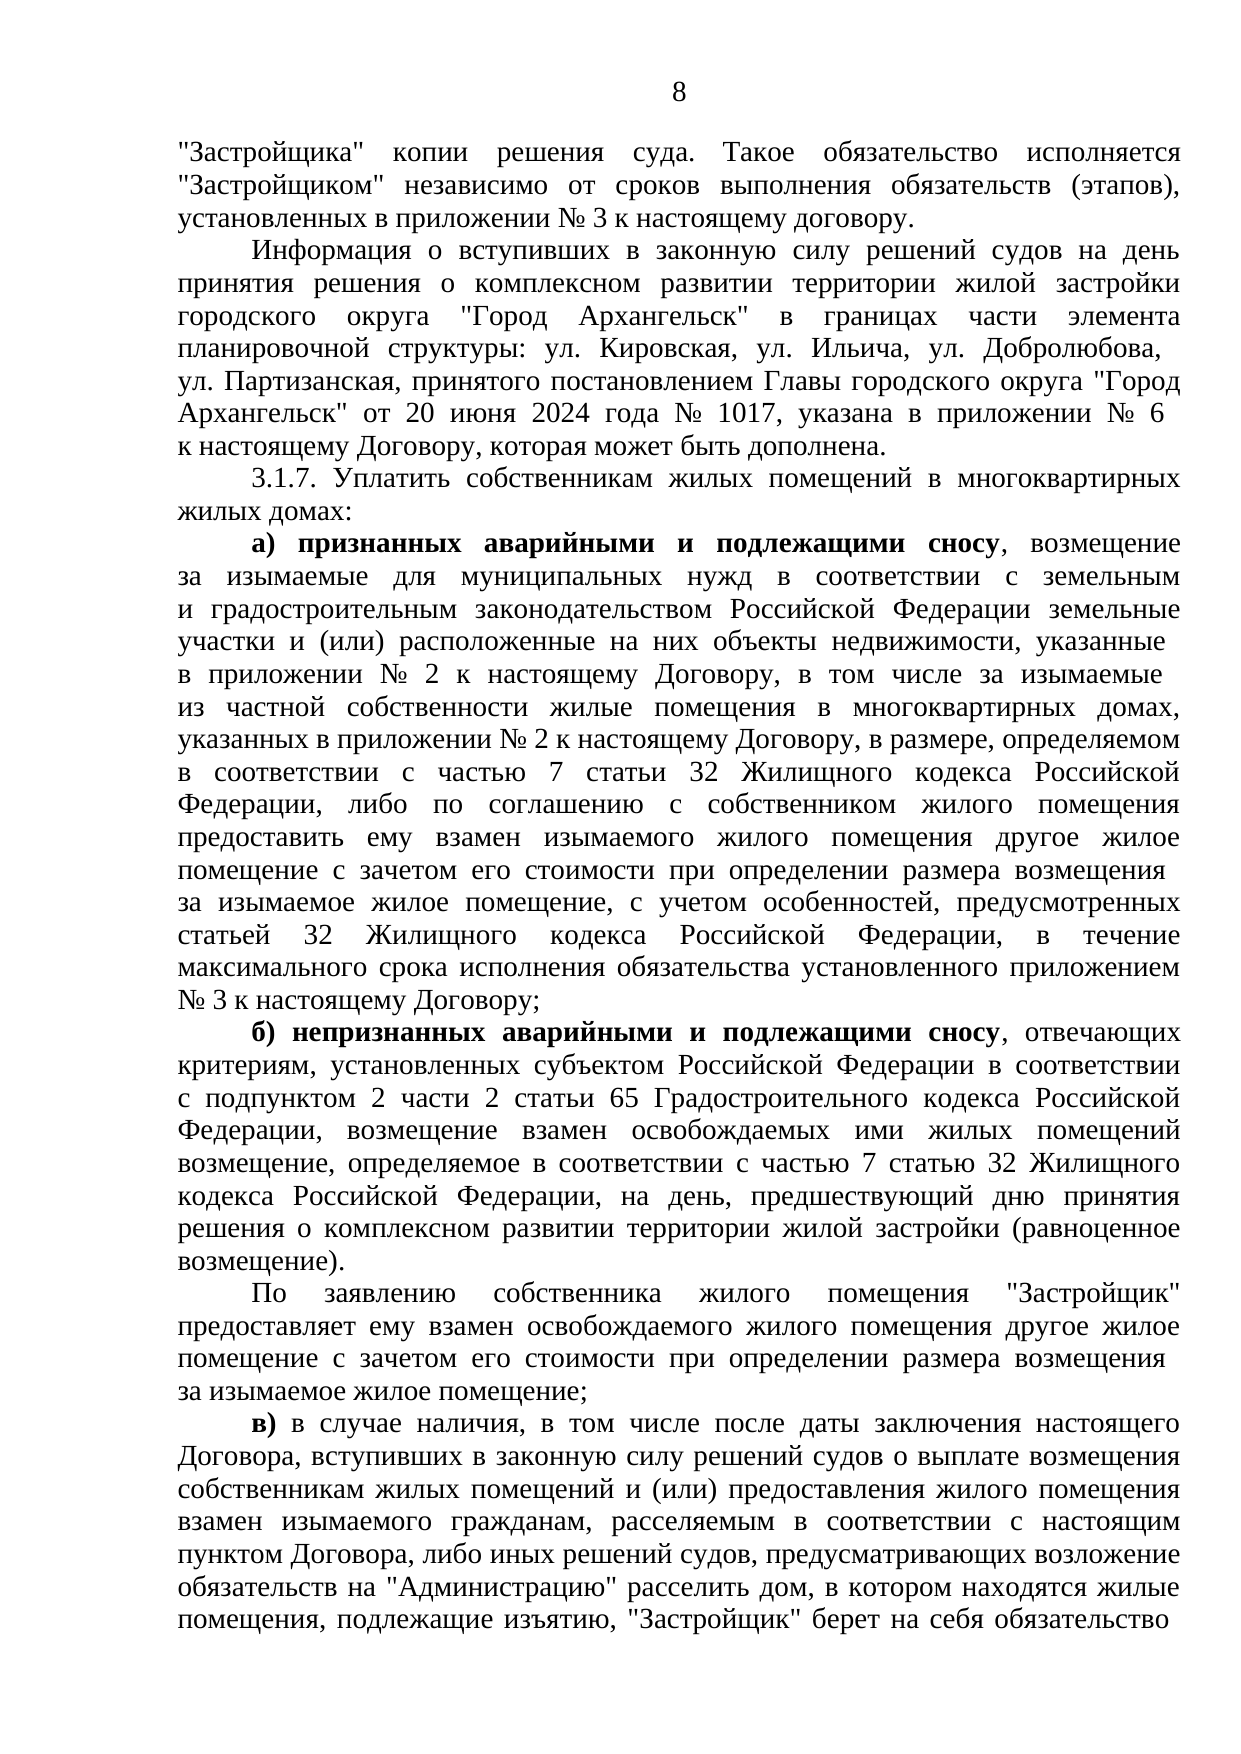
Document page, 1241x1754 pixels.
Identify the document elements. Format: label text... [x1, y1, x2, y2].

text По заявлению собственника жилого помещения "Застройщик" предоставляет ему взамен освобождаемого жилого помещения другое жилое помещение с зачетом его стоимости при определении размера возмещения за изымаемое жилое помещение; [177, 1276, 1181, 1407]
text Информация о вступивших в законную силу решений судов на день принятия решения о комплексном развитии территории жилой застройки городского округа "Город Архангельск" в границах части элемента планировочной структуры: ул. Кировская, ул. Ильича, ул. Добролюбова, ул. Партизанская, принятого постановлением Главы городского округа "Город Архангельск" от 20 июня 2024 года № 1017, указана в приложении № 6 к настоящему Договору, которая может быть дополнена. [177, 233, 1181, 462]
text а) признанных аварийными и подлежащими сносу, возмещение за изымаемые для муниципальных нужд в соответствии с земельным и градостроительным законодательством Российской Федерации земельные участки и (или) расположенные на них объекты недвижимости, указанные в приложении № 2 к настоящему Договору, в том числе за изымаемые из частной собственности жилые помещения в многоквартирных домах, указанных в приложении № 2 к настоящему Договору, в размере, определяемом в соответствии с частью 7 статьи 32 Жилищного кодекса Российской Федерации, либо по соглашению с собственником жилого помещения предоставить ему взамен изымаемого жилого помещения другое жилое помещение с зачетом его стоимости при определении размера возмещения за изымаемое жилое помещение, с учетом особенностей, предусмотренных статьей 32 Жилищного кодекса Российской Федерации, в течение максимального срока исполнения обязательства установленного приложением № 3 к настоящему Договору; [177, 527, 1181, 1016]
text 3.1.7. Уплатить собственникам жилых помещений в многоквартирных жилых домах: [177, 462, 1181, 527]
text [177, 1407, 1181, 1635]
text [177, 136, 1181, 233]
text б) непризнанных аварийными и подлежащими сносу, отвечающих критериям, установленных субъектом Российской Федерации в соответствии с подпунктом 2 части 2 статьи 65 Градостроительного кодекса Российской Федерации, возмещение взамен освобождаемых ими жилых помещений возмещение, определяемое в соответствии с частью 7 статью 32 Жилищного кодекса Российской Федерации, на день, предшествующий дню принятия решения о комплексном развитии территории жилой застройки (равноценное возмещение). [177, 1016, 1181, 1276]
